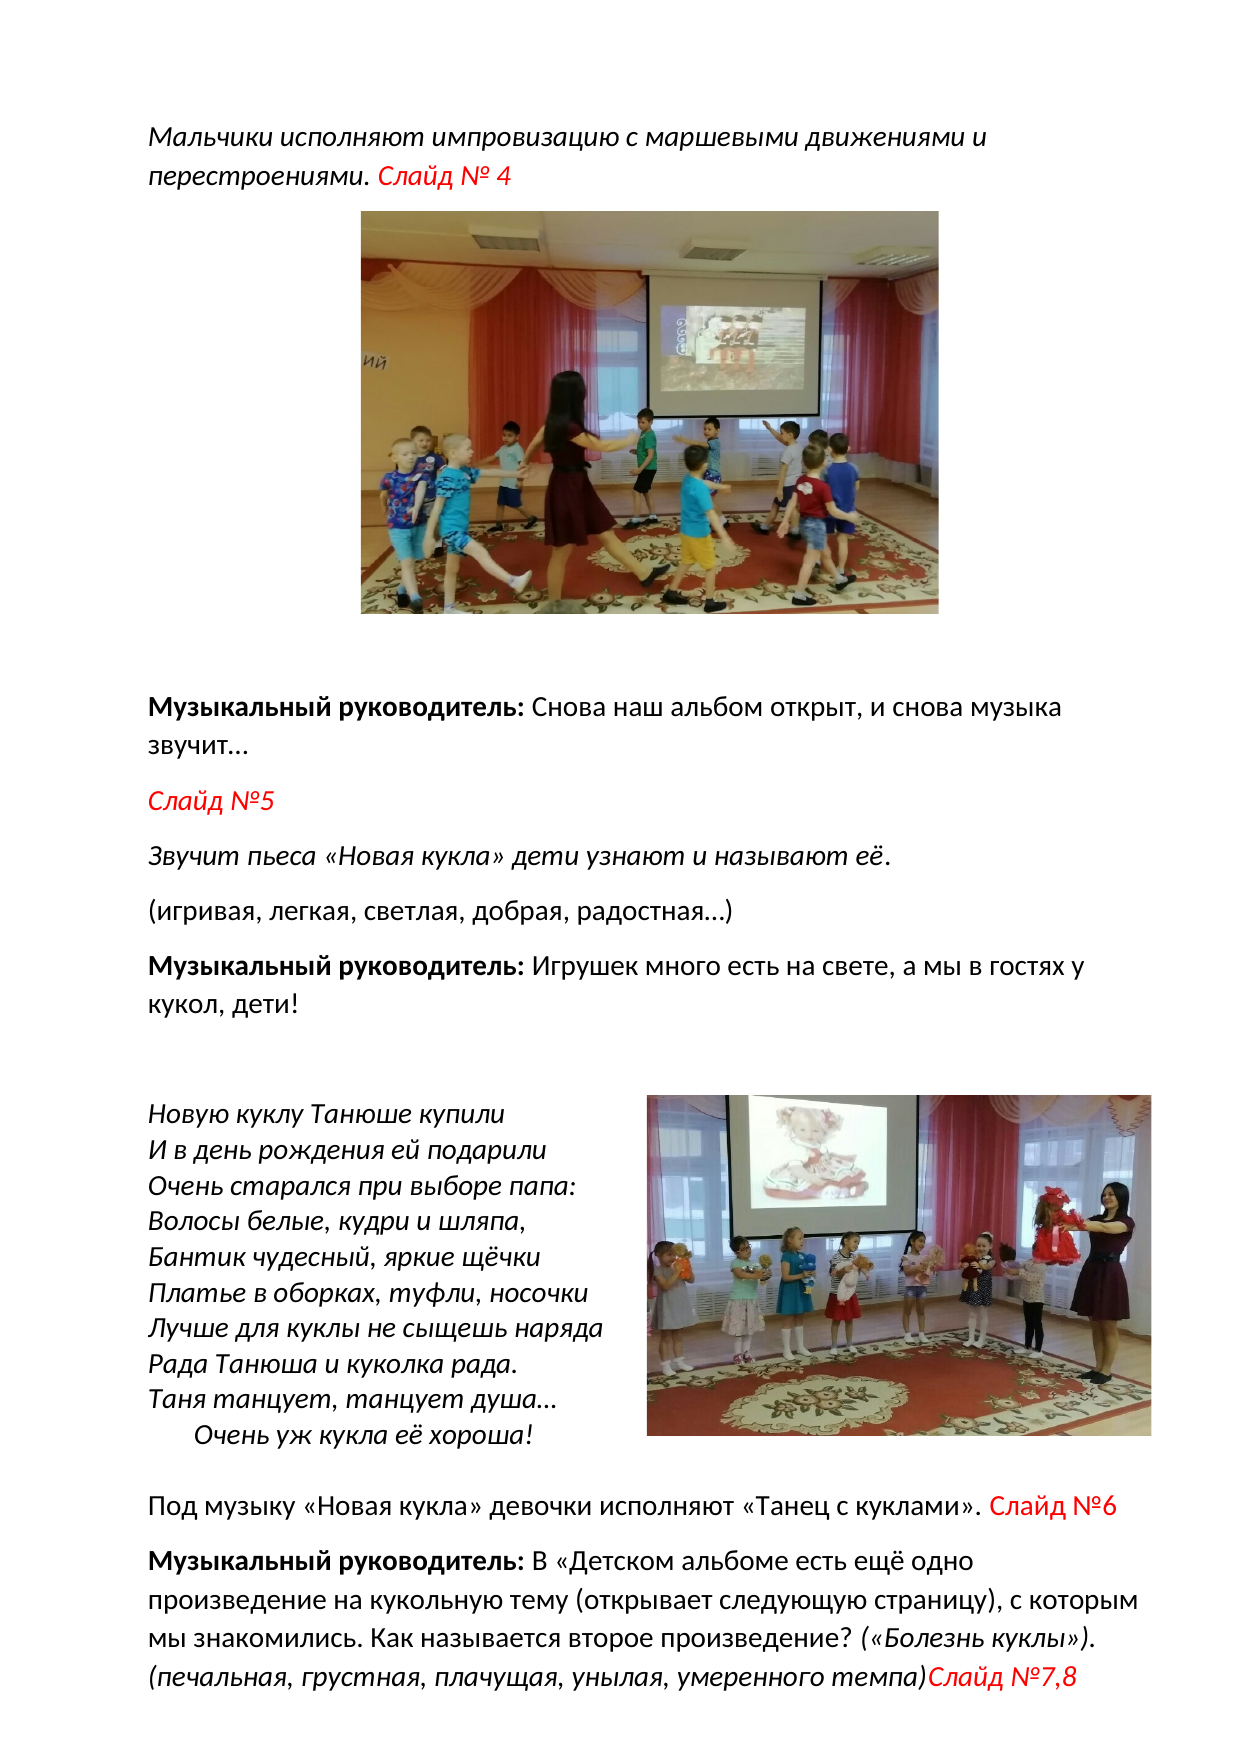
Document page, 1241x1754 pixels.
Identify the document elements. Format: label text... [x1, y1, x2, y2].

text Музыкальный руководитель: В «Детском альбоме есть ещё одно произведение на кукольную тему (открывает следующую страницу), с которым мы знакомились. Как называется второе произведение? («Болезнь куклы»). (печальная, грустная, плачущая, унылая, умеренного темпа)Слайд №7,8 [148, 1542, 1152, 1693]
text (игривая, легкая, светлая, добрая, радостная…) [148, 892, 1152, 927]
text Мальчики исполняют импровизацию с маршевыми движениями и перестроениями. Слайд № 4 [148, 118, 1152, 192]
text Звучит пьеса «Новая кукла» дети узнают и называют её. [148, 837, 1152, 872]
table_header Новую куклу Танюше купили И в день рождения ей подарили Очень старался при выборе папа: Волосы белые, кудри и шляпа, Бантик чудесный, яркие щёчки Платье в оборках, туфли, носочки Лучше для куклы не сыщешь наряда Рада Танюша и куколка рада. Таня танцует, танцует душа… Очень уж кукла её хороша! [136, 1096, 636, 1487]
text Под музыку «Новая кукла» девочки исполняют «Танец с куклами». Слайд №6 [148, 1487, 1152, 1523]
text Слайд №5 [148, 782, 1152, 817]
text Музыкальный руководитель: Снова наш альбом открыт, и снова музыка звучит… [148, 688, 1152, 762]
picture [646, 1095, 1152, 1436]
table_header [636, 1096, 1163, 1487]
text Музыкальный руководитель: Игрушек много есть на свете, а мы в гостях у кукол, дети! [148, 947, 1152, 1021]
picture [360, 211, 939, 614]
